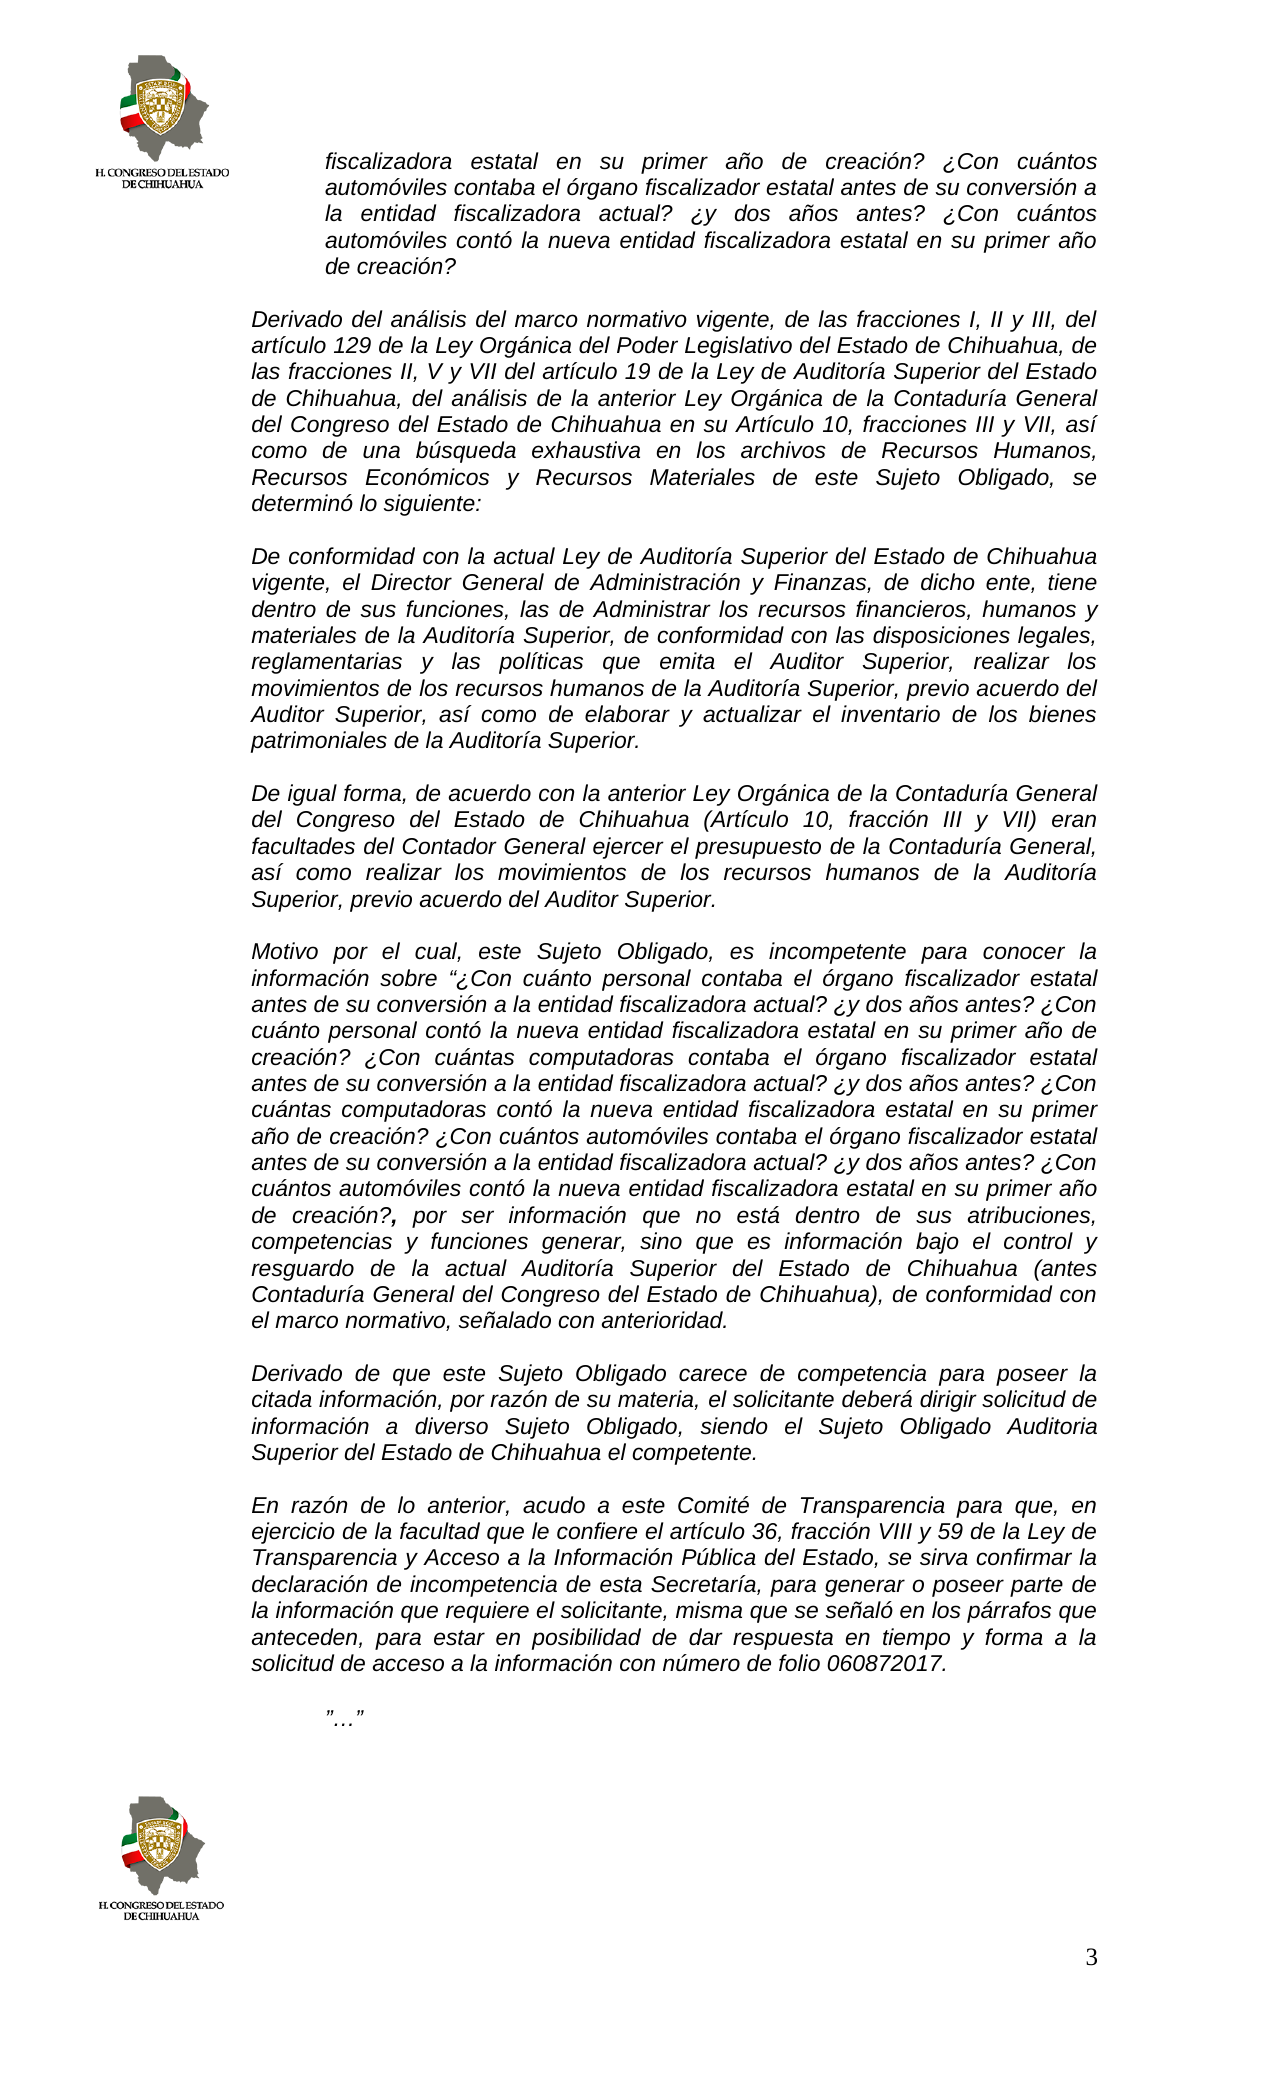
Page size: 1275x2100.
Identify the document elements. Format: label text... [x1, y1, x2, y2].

text Derivado de que este Sujeto Obligado carece de competencia para poseer la citada información, por razón de su materia, el solicitante deberá dirigir solicitud de información a diverso Sujeto Obligado, siendo el Sujeto Obligado Auditoria Superior del Estado de Chihuahua el competente. [251, 1360, 1098, 1465]
text Derivado del análisis del marco normativo vigente, de las fracciones I, II y III, del artículo 129 de la Ley Orgánica del Poder Legislativo del Estado de Chihuahua, de las fracciones II, V y VII del artículo 19 de la Ley de Auditoría Superior del Estado de Chihuahua, del análisis de la anterior Ley Orgánica de la Contaduría General del Congreso del Estado de Chihuahua en su Artículo 10, fracciones III y VII, así como de una búsqueda exhaustiva en los archivos de Recursos Humanos, Recursos Económicos y Recursos Materiales de este Sujeto Obligado, se determinó lo siguiente: [251, 306, 1098, 517]
text En razón de lo anterior, acudo a este Comité de Transparencia para que, en ejercicio de la facultad que le confiere el artículo 36, fracción VIII y 59 de la Ley de Transparencia y Acceso a la Información Pública del Estado, se sirva confirmar la declaración de incompetencia de esta Secretaría, para generar o poseer parte de la información que requiere el solicitante, misma que se señaló en los párrafos que anteceden, para estar en posibilidad de dar respuesta en tiempo y forma a la solicitud de acceso a la información con número de folio 060872017. [251, 1492, 1098, 1676]
picture [86, 46, 238, 199]
picture [90, 1788, 232, 1930]
text fiscalizadora estatal en su primer año de creación? ¿Con cuántos automóviles contaba el órgano fiscalizador estatal antes de su conversión a la entidad fiscalizadora actual? ¿y dos años antes? ¿Con cuántos automóviles contó la nueva entidad fiscalizadora estatal en su primer año de creación? [325, 148, 1098, 279]
text De igual forma, de acuerdo con la anterior Ley Orgánica de la Contaduría General del Congreso del Estado de Chihuahua (Artículo 10, fracción III y VII) eran facultades del Contador General ejercer el presupuesto de la Contaduría General, así como realizar los movimientos de los recursos humanos de la Auditoría Superior, previo acuerdo del Auditor Superior. [251, 780, 1098, 912]
text De conformidad con la actual Ley de Auditoría Superior del Estado de Chihuahua vigente, el Director General de Administración y Finanzas, de dicho ente, tiene dentro de sus funciones, las de Administrar los recursos financieros, humanos y materiales de la Auditoría Superior, de conformidad con las disposiciones legales, reglamentarias y las políticas que emita el Auditor Superior, realizar los movimientos de los recursos humanos de la Auditoría Superior, previo acuerdo del Auditor Superior, así como de elaborar y actualizar el inventario de los bienes patrimoniales de la Auditoría Superior. [251, 543, 1098, 754]
text ”…” [325, 1705, 1098, 1731]
text Motivo por el cual, este Sujeto Obligado, es incompetente para conocer la información sobre “¿Con cuánto personal contaba el órgano fiscalizador estatal antes de su conversión a la entidad fiscalizadora actual? ¿y dos años antes? ¿Con cuánto personal contó la nueva entidad fiscalizadora estatal en su primer año de creación? ¿Con cuántas computadoras contaba el órgano fiscalizador estatal antes de su conversión a la entidad fiscalizadora actual? ¿y dos años antes? ¿Con cuántas computadoras contó la nueva entidad fiscalizadora estatal en su primer año de creación? ¿Con cuántos automóviles contaba el órgano fiscalizador estatal antes de su conversión a la entidad fiscalizadora actual? ¿y dos años antes? ¿Con cuántos automóviles contó la nueva entidad fiscalizadora estatal en su primer año de creación?, por ser información que no está dentro de sus atribuciones, competencias y funciones generar, sino que es información bajo el control y resguardo de la actual Auditoría Superior del Estado de Chihuahua (antes Contaduría General del Congreso del Estado de Chihuahua), de conformidad con el marco normativo, señalado con anterioridad. [251, 938, 1098, 1333]
